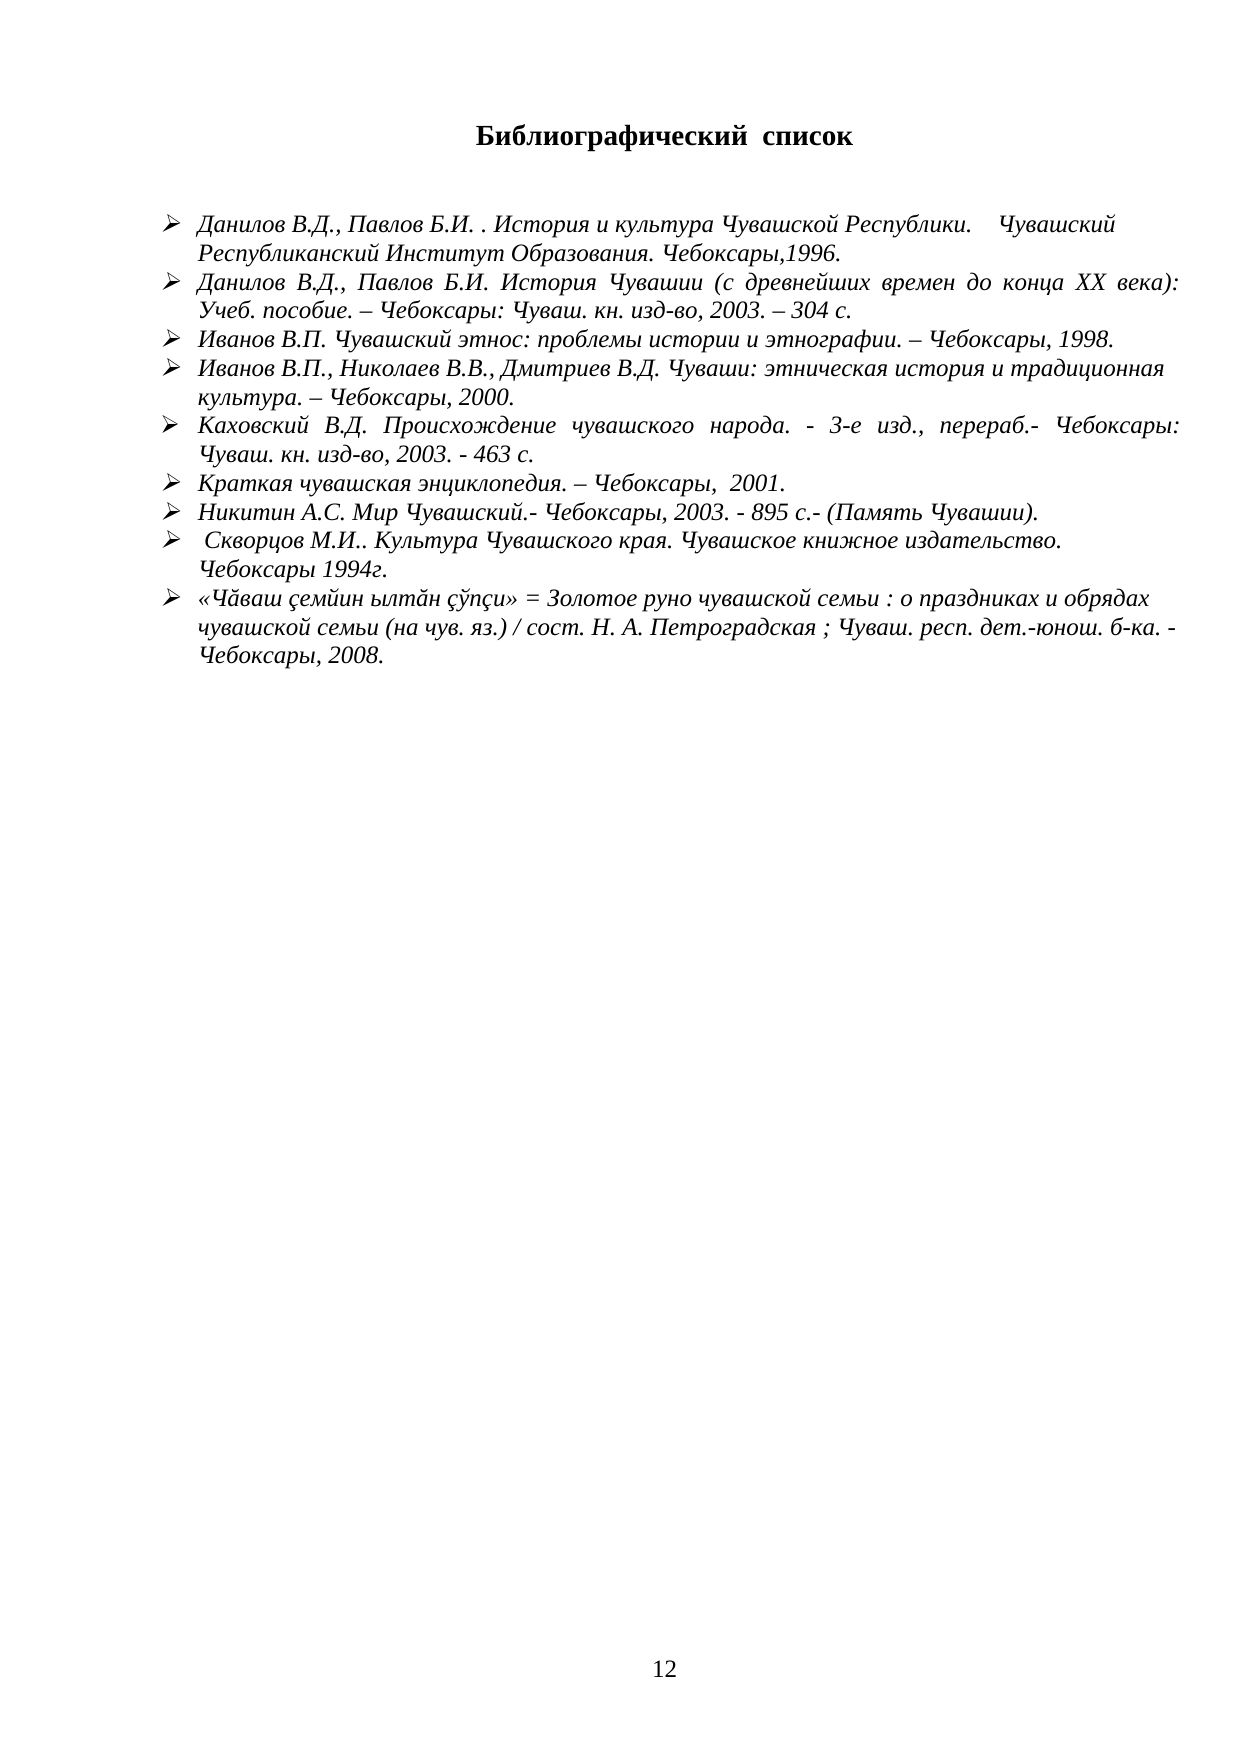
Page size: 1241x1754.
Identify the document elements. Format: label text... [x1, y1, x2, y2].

list Иванов В.П., Николаев В.В., Дмитриев В.Д. Чуваши: этническая история и традиционная культура. – Чебоксары, 2000. [160, 353, 1181, 410]
list Данилов В.Д., Павлов Б.И. История Чувашии (с древнейших времен до конца XX века): Учеб. пособие. – Чебоксары: Чуваш. кн. изд-во, 2003. – 304 с. [160, 267, 1181, 324]
list Каховский В.Д. Происхождение чувашского народа. - 3-е изд., перераб.- Чебоксары: Чуваш. кн. изд-во, 2003. - 463 с. [160, 410, 1181, 468]
list Скворцов М.И.. Культура Чувашского края. Чувашское книжное издательство. Чебоксары 1994г. [160, 525, 1181, 583]
list Данилов В.Д., Павлов Б.И. . История и культура Чувашской Республики. Чувашский Республиканский Институт Образования. Чебоксары,1996. [160, 209, 1181, 267]
list Иванов В.П. Чувашский этнос: проблемы истории и этнографии. – Чебоксары, 1998. [160, 324, 1181, 353]
list Краткая чувашская энциклопедия. – Чебоксары, 2001. [160, 468, 1181, 497]
list «Чăваш çемйин ылтăн çўпçи» = Золотое руно чувашской семьи : о праздниках и обрядах чувашской семьи (на чув. яз.) / сост. Н. А. Петроградская ; Чуваш. респ. дет.-юнош. б-ка. - Чебоксары, 2008. [160, 583, 1181, 669]
list Никитин А.С. Мир Чувашский.- Чебоксары, 2003. - 895 с.- (Память Чувашии). [160, 497, 1181, 525]
text Библиографический список [148, 118, 1181, 152]
